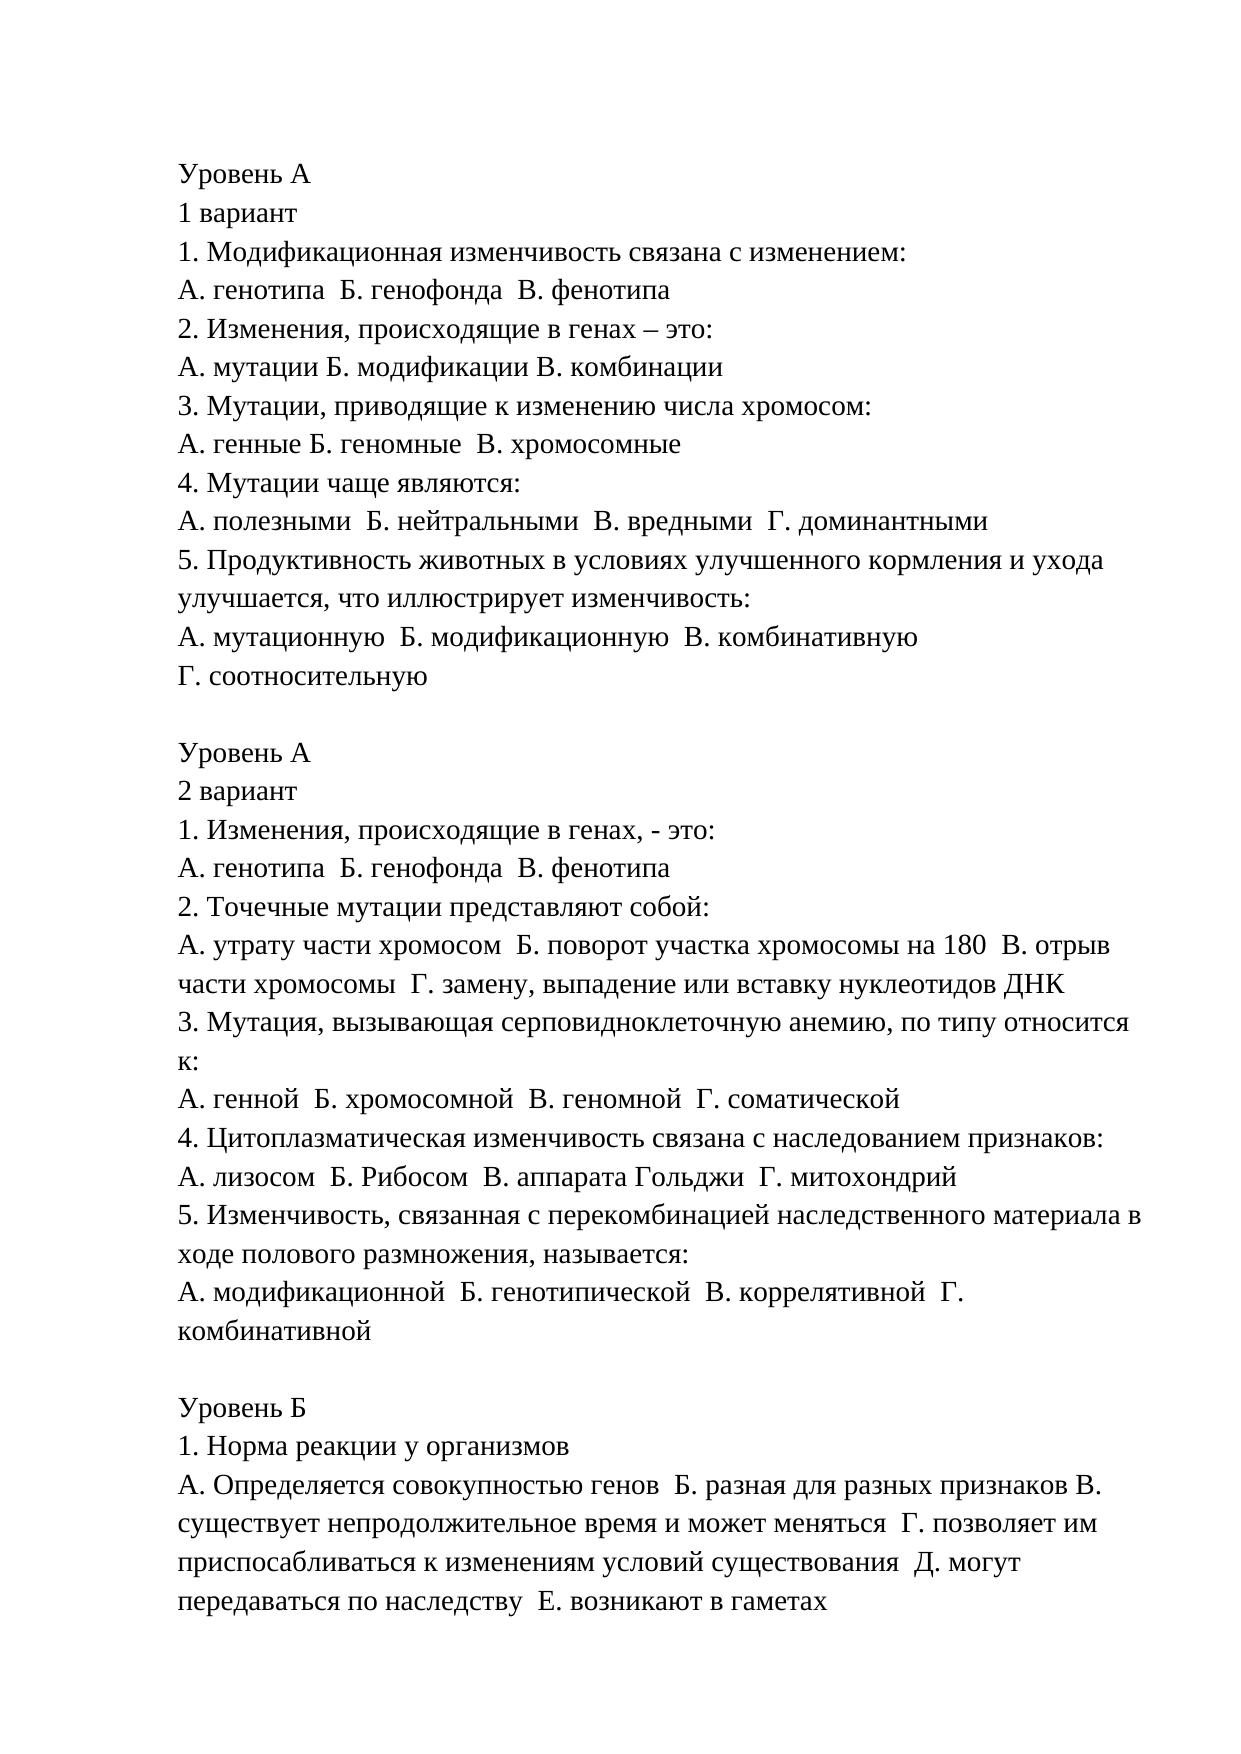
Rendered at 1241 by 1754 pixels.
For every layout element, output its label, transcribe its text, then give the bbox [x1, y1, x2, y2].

text 1. Изменения, происходящие в генах, - это: [177, 812, 1152, 845]
text 3. Мутация, вызывающая серповидноклеточную анемию, по типу относится к: [177, 1004, 1152, 1077]
text А. утрату части хромосом Б. поворот участка хромосомы на 180 В. отрыв части хромосомы Г. замену, выпадение или вставку нуклеотидов ДНК [177, 927, 1152, 999]
text А. генотипа Б. генофонда В. фенотипа [177, 272, 1152, 306]
text 3. Мутации, приводящие к изменению числа хромосом: [177, 388, 1152, 421]
text 5. Изменчивость, связанная с перекомбинацией наследственного материала в ходе полового размножения, называется: [177, 1197, 1152, 1269]
text Уровень Б [177, 1390, 1152, 1423]
text А. Определяется совокупностью генов Б. разная для разных признаков В. существует непродолжительное время и может меняться Г. позволяет им приспосабливаться к изменениям условий существования Д. могут передаваться по наследству Е. возникают в гаметах [177, 1467, 1152, 1616]
text Уровень А [177, 735, 1152, 768]
text 1 вариант [177, 195, 1152, 229]
text 4. Мутации чаще являются: [177, 465, 1152, 498]
text 1. Норма реакции у организмов [177, 1428, 1152, 1462]
text 2. Точечные мутации представляют собой: [177, 889, 1152, 922]
text 2. Изменения, происходящие в генах – это: [177, 311, 1152, 344]
text А. генной Б. хромосомной В. геномной Г. соматической [177, 1082, 1152, 1115]
text А. мутации Б. модификации В. комбинации [177, 349, 1152, 383]
text 5. Продуктивность животных в условиях улучшенного кормления и ухода улучшается, что иллюстрирует изменчивость: [177, 542, 1152, 614]
text 1. Модификационная изменчивость связана с изменением: [177, 234, 1152, 267]
text А. мутационную Б. модификационную В. комбинативную [177, 619, 1152, 653]
text 4. Цитоплазматическая изменчивость связана с наследованием признаков: [177, 1120, 1152, 1154]
text А. генные Б. геномные В. хромосомные [177, 426, 1152, 460]
text 2 вариант [177, 773, 1152, 807]
text Уровень А [177, 157, 1152, 190]
text А. модификационной Б. генотипической В. коррелятивной Г. комбинативной [177, 1274, 1152, 1346]
text А. генотипа Б. генофонда В. фенотипа [177, 850, 1152, 884]
text А. полезными Б. нейтральными В. вредными Г. доминантными [177, 503, 1152, 537]
text А. лизосом Б. Рибосом В. аппарата Гольджи Г. митохондрий [177, 1159, 1152, 1192]
text Г. соотносительную [177, 658, 1152, 691]
